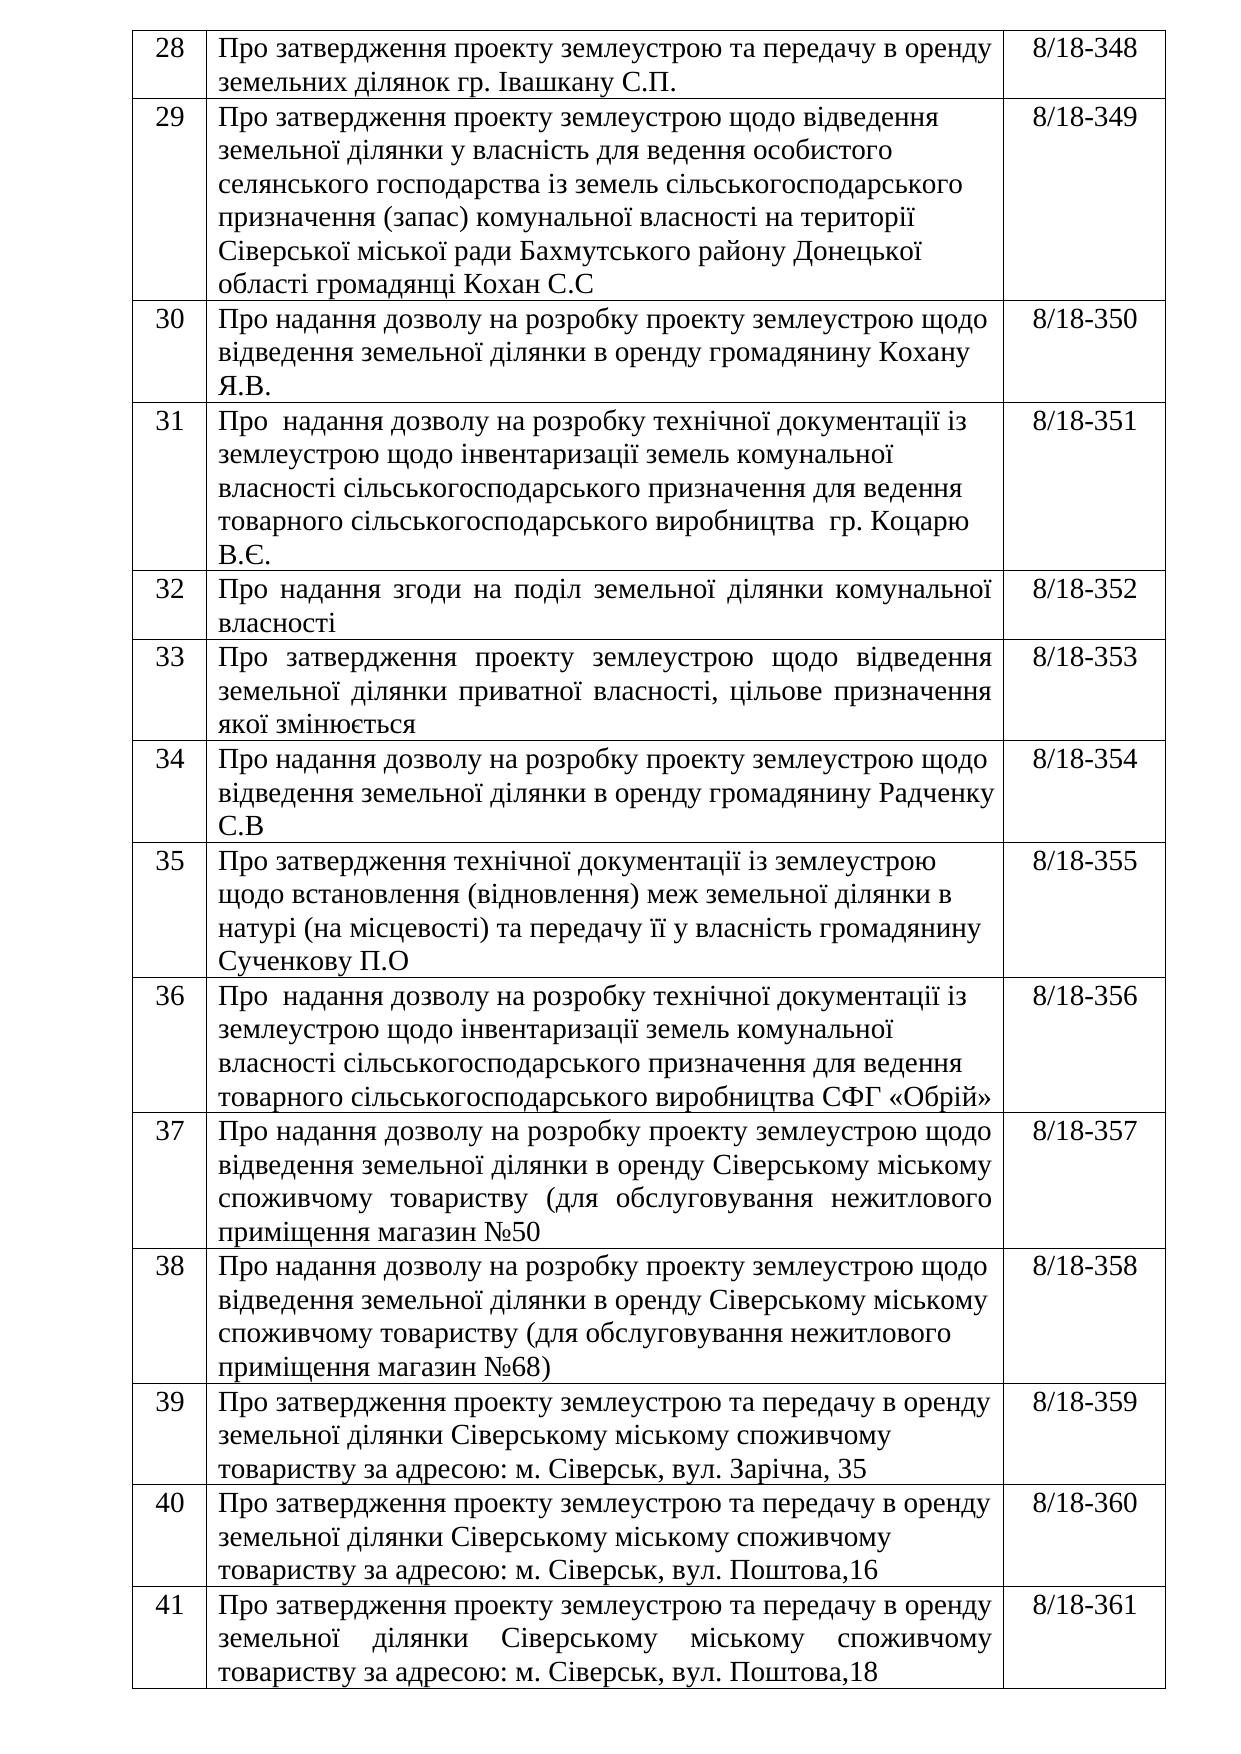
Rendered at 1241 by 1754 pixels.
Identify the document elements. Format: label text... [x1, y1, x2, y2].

table_cell 8/18-355 [1004, 843, 1165, 977]
table_cell Про затвердження проекту землеустрою щодо відведення земельної ділянки приватної власності, цільове призначення якої змінюється [207, 640, 1003, 740]
table_cell 35 [133, 843, 206, 977]
table_cell 8/18-354 [1004, 741, 1165, 842]
table_cell 40 [133, 1485, 206, 1586]
table_cell Про затвердження технічної документації із землеустрою щодо встановлення (відновлення) меж земельної ділянки в натурі (на місцевості) та передачу її у власність громадянину Сученкову П.О [207, 843, 1003, 977]
table_cell Про надання дозволу на розробку проекту землеустрою щодо відведення земельної ділянки в оренду Сіверському міському споживчому товариству (для обслуговування нежитлового приміщення магазин №68) [207, 1249, 1003, 1383]
table_cell 39 [133, 1384, 206, 1484]
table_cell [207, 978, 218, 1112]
table_cell 36 [133, 978, 206, 1112]
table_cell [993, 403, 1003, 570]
table_cell 34 [133, 741, 206, 842]
table_cell Про надання згоди на поділ земельної ділянки комунальної власності [207, 571, 1003, 638]
table_cell 8/18-349 [1004, 99, 1165, 300]
table_cell Про надання дозволу на розробку проекту землеустрою щодо відведення земельної ділянки в оренду Сіверському міському споживчому товариству (для обслуговування нежитлового приміщення магазин №50 [207, 1113, 1003, 1247]
table_cell Про надання дозволу на розробку проекту землеустрою щодо відведення земельної ділянки в оренду громадянину Радченку С.В [207, 741, 1003, 842]
table_cell 8/18-360 [1004, 1485, 1165, 1586]
table_cell 28 [133, 31, 206, 98]
table_cell 8/18-348 [1004, 31, 1165, 98]
table_cell 33 [133, 640, 206, 740]
table_cell 8/18-357 [1004, 1113, 1165, 1247]
table_cell 29 [133, 99, 206, 300]
table_cell Про надання дозволу на розробку проекту землеустрою щодо відведення земельної ділянки в оренду громадянину Кохану Я.В. [207, 301, 1003, 402]
table_cell 31 [133, 403, 206, 570]
table_cell 8/18-358 [1004, 1249, 1165, 1383]
table_cell 32 [133, 571, 206, 638]
table_cell 8/18-353 [1004, 640, 1165, 740]
table_cell Про затвердження проекту землеустрою та передачу в оренду земельної ділянки Сіверському міському споживчому товариству за адресою: м. Сіверськ, вул. Зарічна, 35 [207, 1384, 1003, 1484]
table_cell Про затвердження проекту землеустрою та передачу в оренду земельних ділянок гр. Івашкану С.П. [207, 31, 1003, 98]
table_cell 8/18-352 [1004, 571, 1165, 638]
table_cell 30 [133, 301, 206, 402]
table_cell 38 [133, 1249, 206, 1383]
table_cell 8/18-356 [1004, 978, 1165, 1112]
table_cell 37 [133, 1113, 206, 1247]
table_cell 8/18-351 [1004, 403, 1165, 570]
table_cell Про затвердження проекту землеустрою та передачу в оренду земельної ділянки Сіверському міському споживчому товариству за адресою: м. Сіверськ, вул. Поштова,18 [207, 1587, 1003, 1688]
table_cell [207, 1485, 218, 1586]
table_cell Про затвердження проекту землеустрою щодо відведення земельної ділянки у власність для ведення особистого селянського господарства із земель сільськогосподарського призначення (запас) комунальної власності на території Сіверської міської ради Бахмутського району Донецької області громадянці Кохан С.С [207, 99, 1003, 300]
table_cell 8/18-350 [1004, 301, 1165, 402]
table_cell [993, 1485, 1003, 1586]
table_cell 8/18-359 [1004, 1384, 1165, 1484]
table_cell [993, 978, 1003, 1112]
table_cell 41 [133, 1587, 206, 1688]
table_cell 8/18-361 [1004, 1587, 1165, 1688]
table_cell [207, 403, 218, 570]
